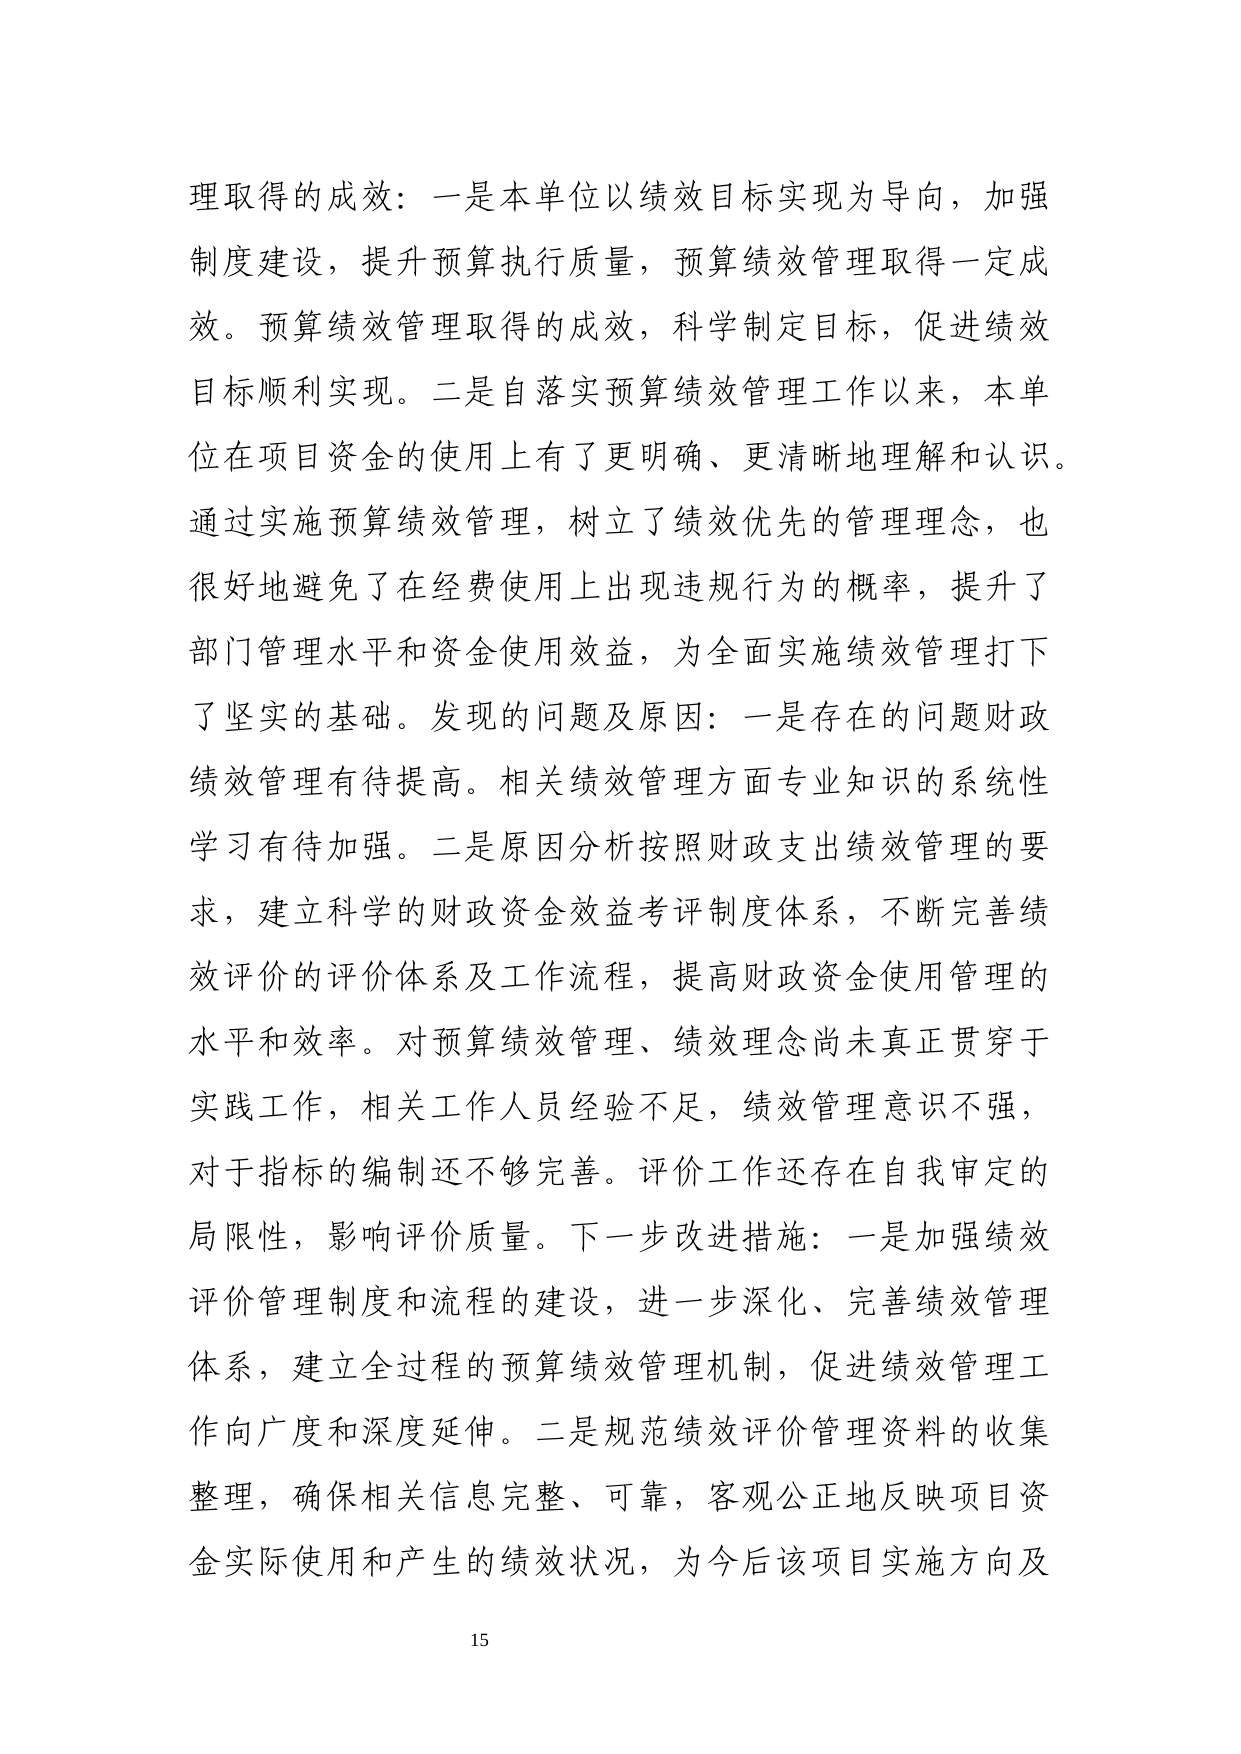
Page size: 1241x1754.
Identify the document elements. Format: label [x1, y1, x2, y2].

text [187, 162, 1053, 1592]
